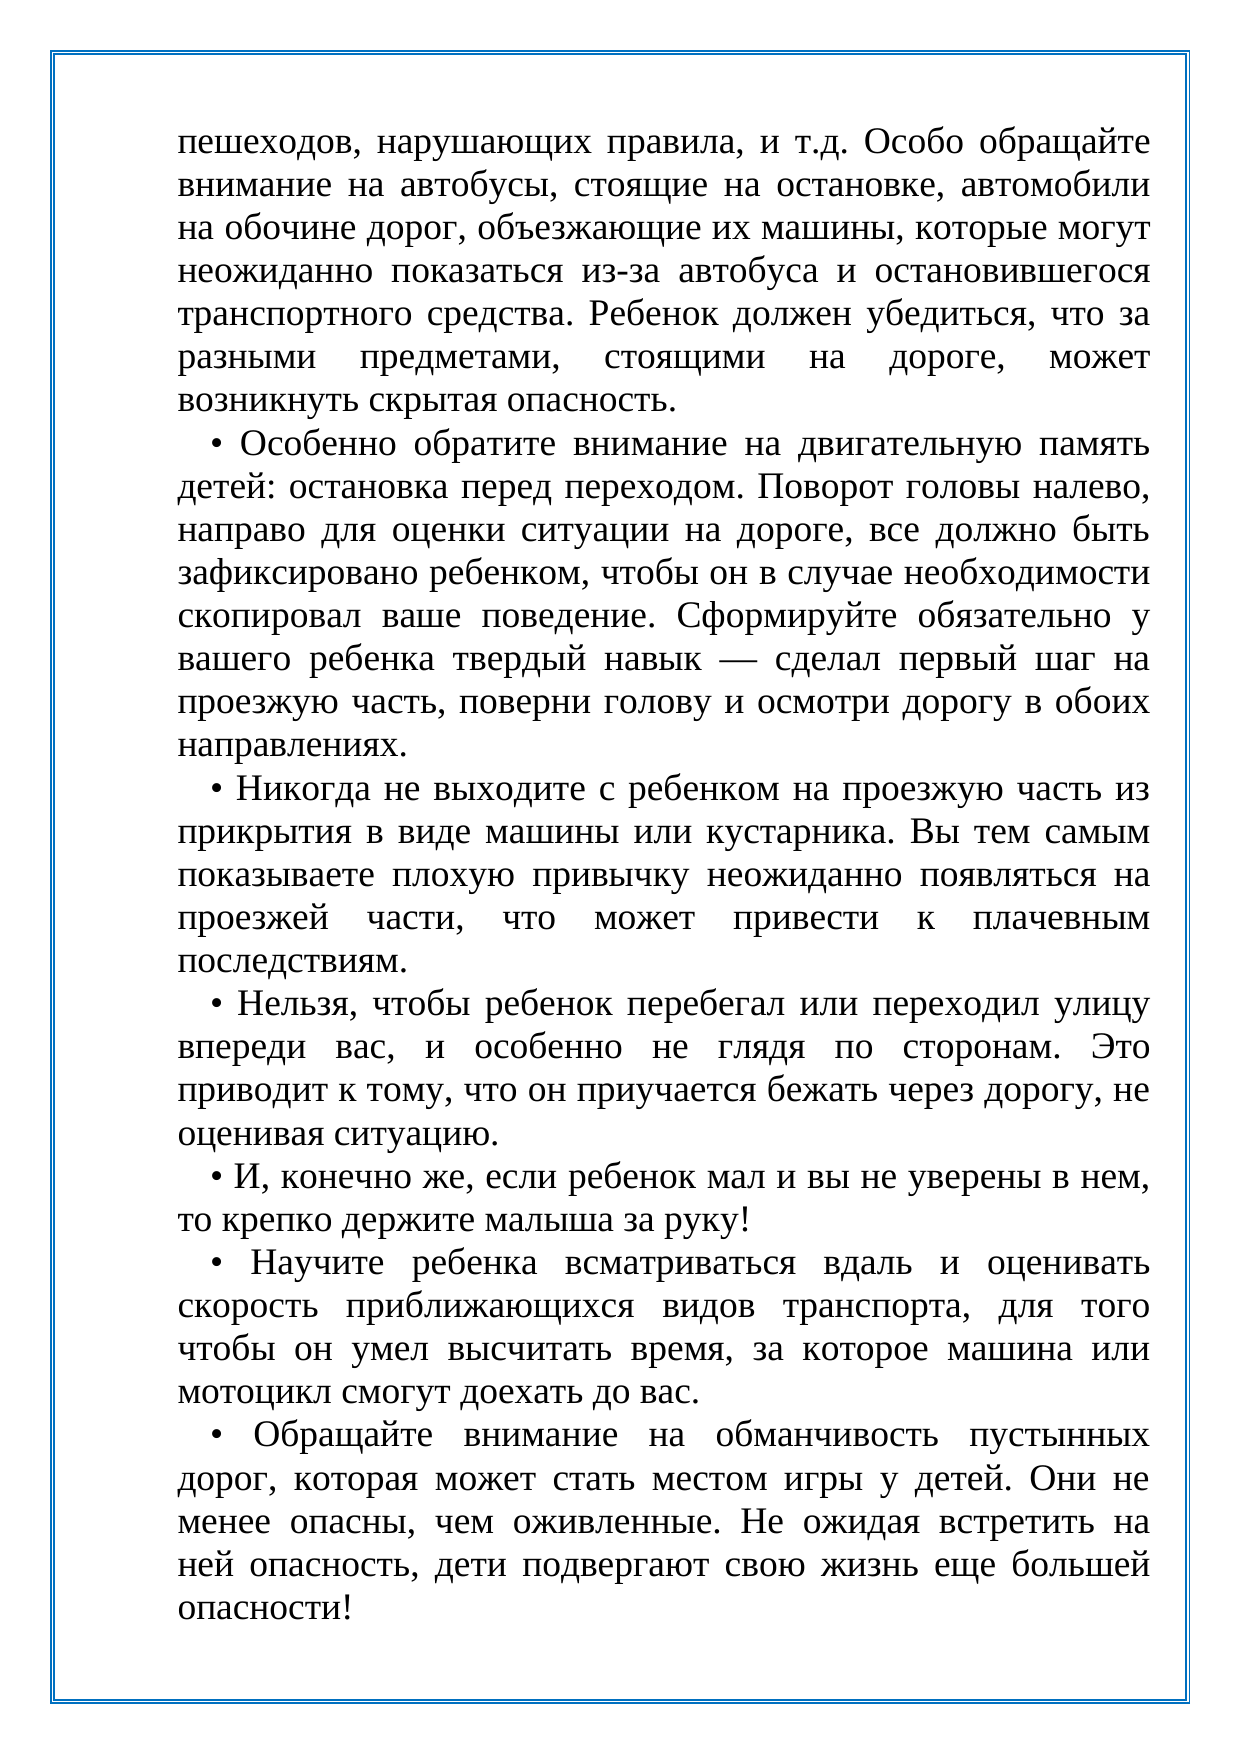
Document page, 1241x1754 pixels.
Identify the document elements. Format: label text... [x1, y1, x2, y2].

text • Особенно обратите внимание на двигательную память детей: остановка перед переходом. Поворот головы налево, направо для оценки ситуации на дороге, все должно быть зафиксировано ребенком, чтобы он в случае необходимости скопировал ваше поведение. Сформируйте обязательно у вашего ребенка твердый навык — сделал первый шаг на проезжую часть, поверни голову и осмотри дорогу в обоих направлениях. [177, 420, 1152, 765]
text • И, конечно же, если ребенок мал и вы не уверены в нем, то крепко держите малыша за руку! [177, 1153, 1152, 1239]
text • Никогда не выходите с ребенком на проезжую часть из прикрытия в виде машины или кустарника. Вы тем самым показываете плохую привычку неожиданно появляться на проезжей части, что может привести к плачевным последствиям. [177, 765, 1152, 981]
text • Научите ребенка всматриваться вдаль и оценивать скорость приближающихся видов транспорта, для того чтобы он умел высчитать время, за которое машина или мотоцикл смогут доехать до вас. [177, 1239, 1152, 1412]
text • Обращайте внимание на обманчивость пустынных дорог, которая может стать местом игры у детей. Они не менее опасны, чем оживленные. Не ожидая встретить на ней опасность, дети подвергают свою жизнь еще большей опасности! [177, 1412, 1152, 1627]
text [177, 118, 1152, 420]
text • Нельзя, чтобы ребенок перебегал или переходил улицу впереди вас, и особенно не глядя по сторонам. Это приводит к тому, что он приучается бежать через дорогу, не оценивая ситуацию. [177, 981, 1152, 1153]
